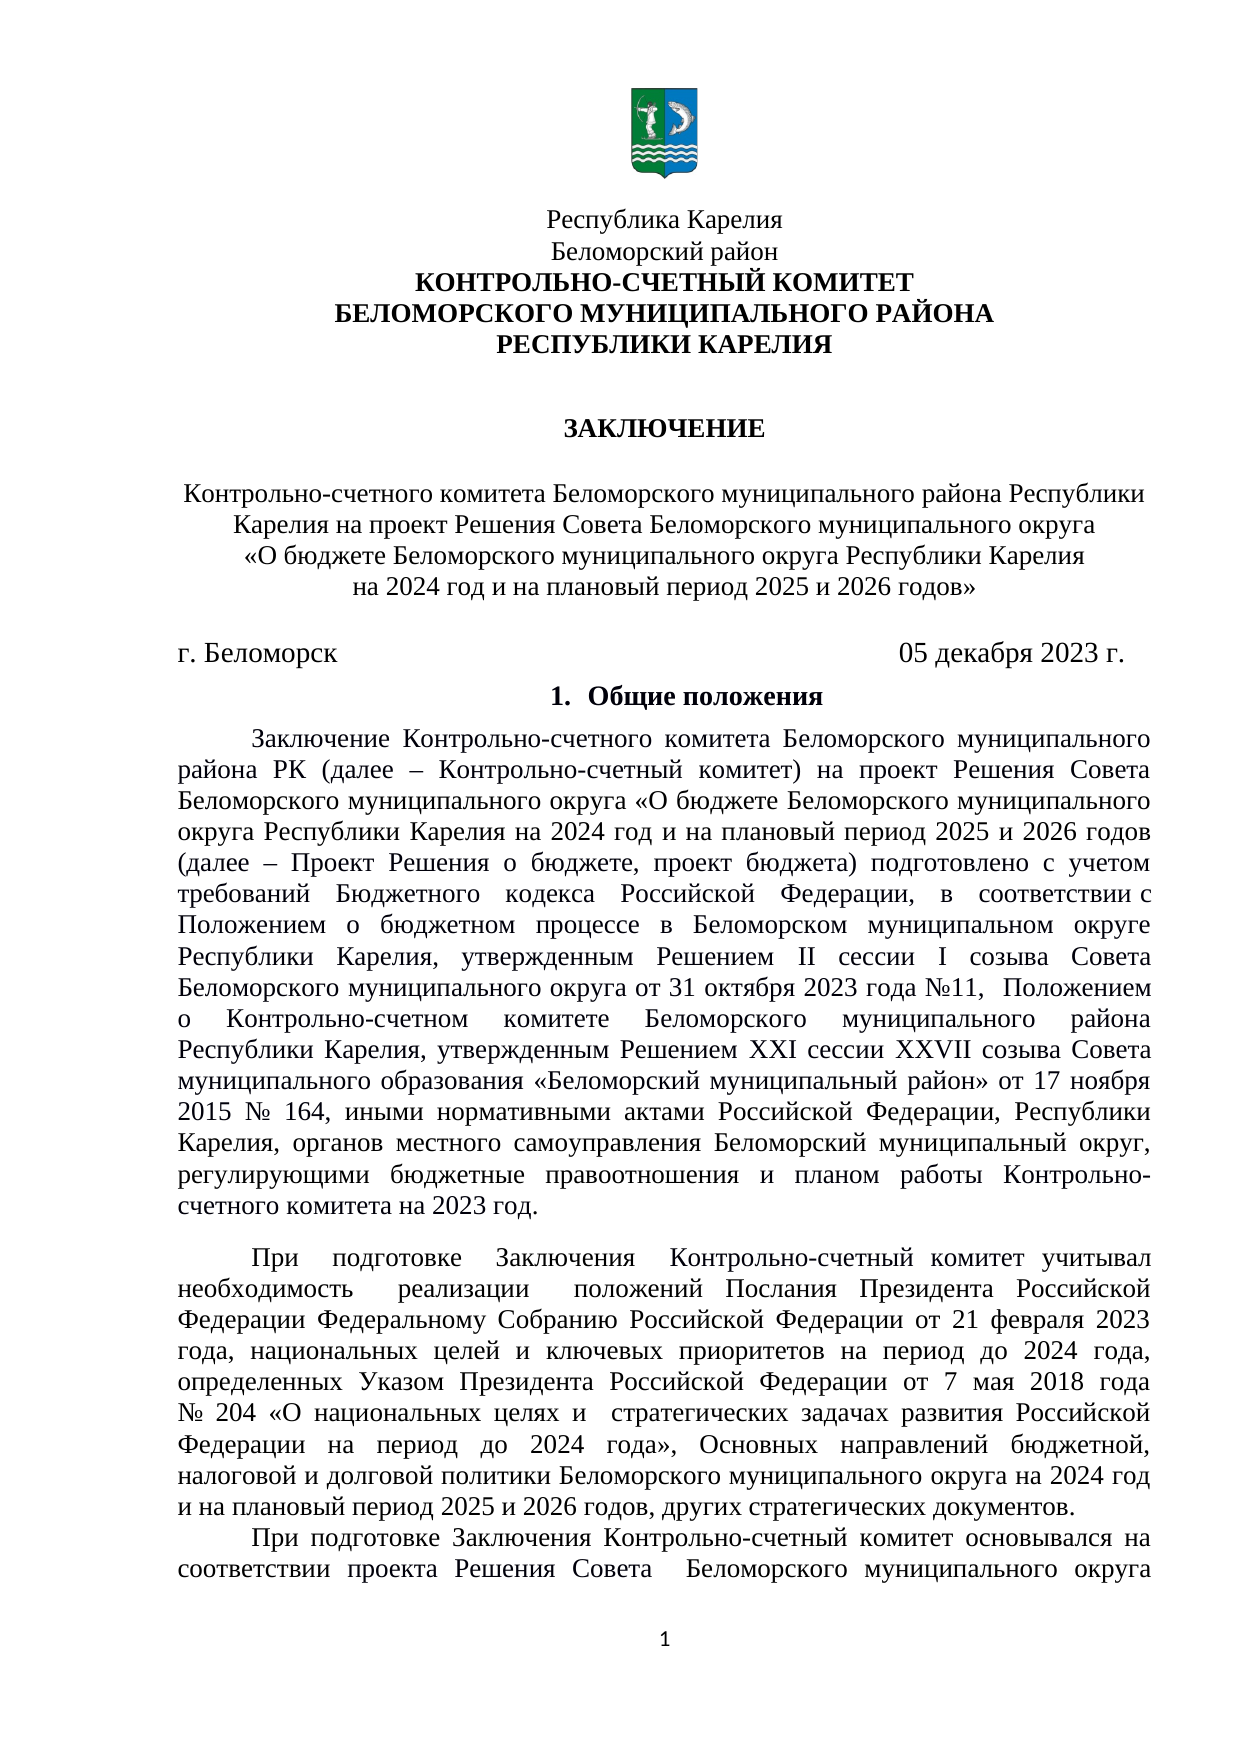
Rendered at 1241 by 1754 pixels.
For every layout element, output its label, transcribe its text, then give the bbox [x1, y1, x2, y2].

text Республика Карелия [177, 204, 1152, 235]
text г. Беломорск 05 декабря 2023 г. [177, 635, 1152, 668]
text Заключение Контрольно-счетного комитета Беломорского муниципального района РК (далее – Контрольно-счетный комитет) на проект Решения Совета Беломорского муниципального округа «О бюджете Беломорского муниципального округа Республики Карелия на 2024 год и на плановый период 2025 и 2026 годов (далее – Проект Решения о бюджете, проект бюджета) подготовлено с учетом требований Бюджетного кодекса Российской Федерации, в соответствии с Положением о бюджетном процессе в Беломорском муниципальном округе Республики Карелия, утвержденным Решением II сессии I созыва Совета Беломорского муниципального округа от 31 октября 2023 года №11, Положением о Контрольно-счетном комитете Беломорского муниципального района Республики Карелия, утвержденным Решением XXI сессии XXVII созыва Совета муниципального образования «Беломорский муниципальный район» от 17 ноября 2015 № 164, иными нормативными актами Российской Федерации, Республики Карелия, органов местного самоуправления Беломорский муниципальный округ, регулирующими бюджетные правоотношения и планом работы Контрольно-счетного комитета на 2023 год. [177, 722, 1152, 1220]
text При подготовке Заключения Контрольно-счетный комитет учитывал необходимость реализации положений Послания Президента Российской Федерации Федеральному Собранию Российской Федерации от 21 февраля 2023 года, национальных целей и ключевых приоритетов на период до 2024 года, определенных Указом Президента Российской Федерации от 7 мая 2018 года № 204 «О национальных целях и стратегических задачах развития Российской Федерации на период до 2024 года», Основных направлений бюджетной, налоговой и долговой политики Беломорского муниципального округа на 2024 год и на плановый период 2025 и 2026 годов, других стратегических документов. [177, 1241, 1152, 1521]
text Контрольно-счетного комитета Беломорского муниципального района Республики Карелия на проект Решения Совета Беломорского муниципального округа «О бюджете Беломорского муниципального округа Республики Карелия на 2024 год и на плановый период 2025 и 2026 годов» [177, 477, 1152, 601]
list Общие положения [222, 679, 1152, 711]
text ЗАКЛЮЧЕНИЕ [177, 412, 1152, 443]
text БЕЛОМОРСКОГО МУНИЦИПАЛЬНОГО РАЙОНА [177, 297, 1152, 328]
text Беломорский район [177, 235, 1152, 266]
text КОНТРОЛЬНО-СЧЕТНЫЙ КОМИТЕТ [177, 266, 1152, 297]
picture [631, 88, 698, 179]
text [177, 1521, 1152, 1583]
text РЕСПУБЛИКИ КАРЕЛИЯ [177, 328, 1152, 359]
